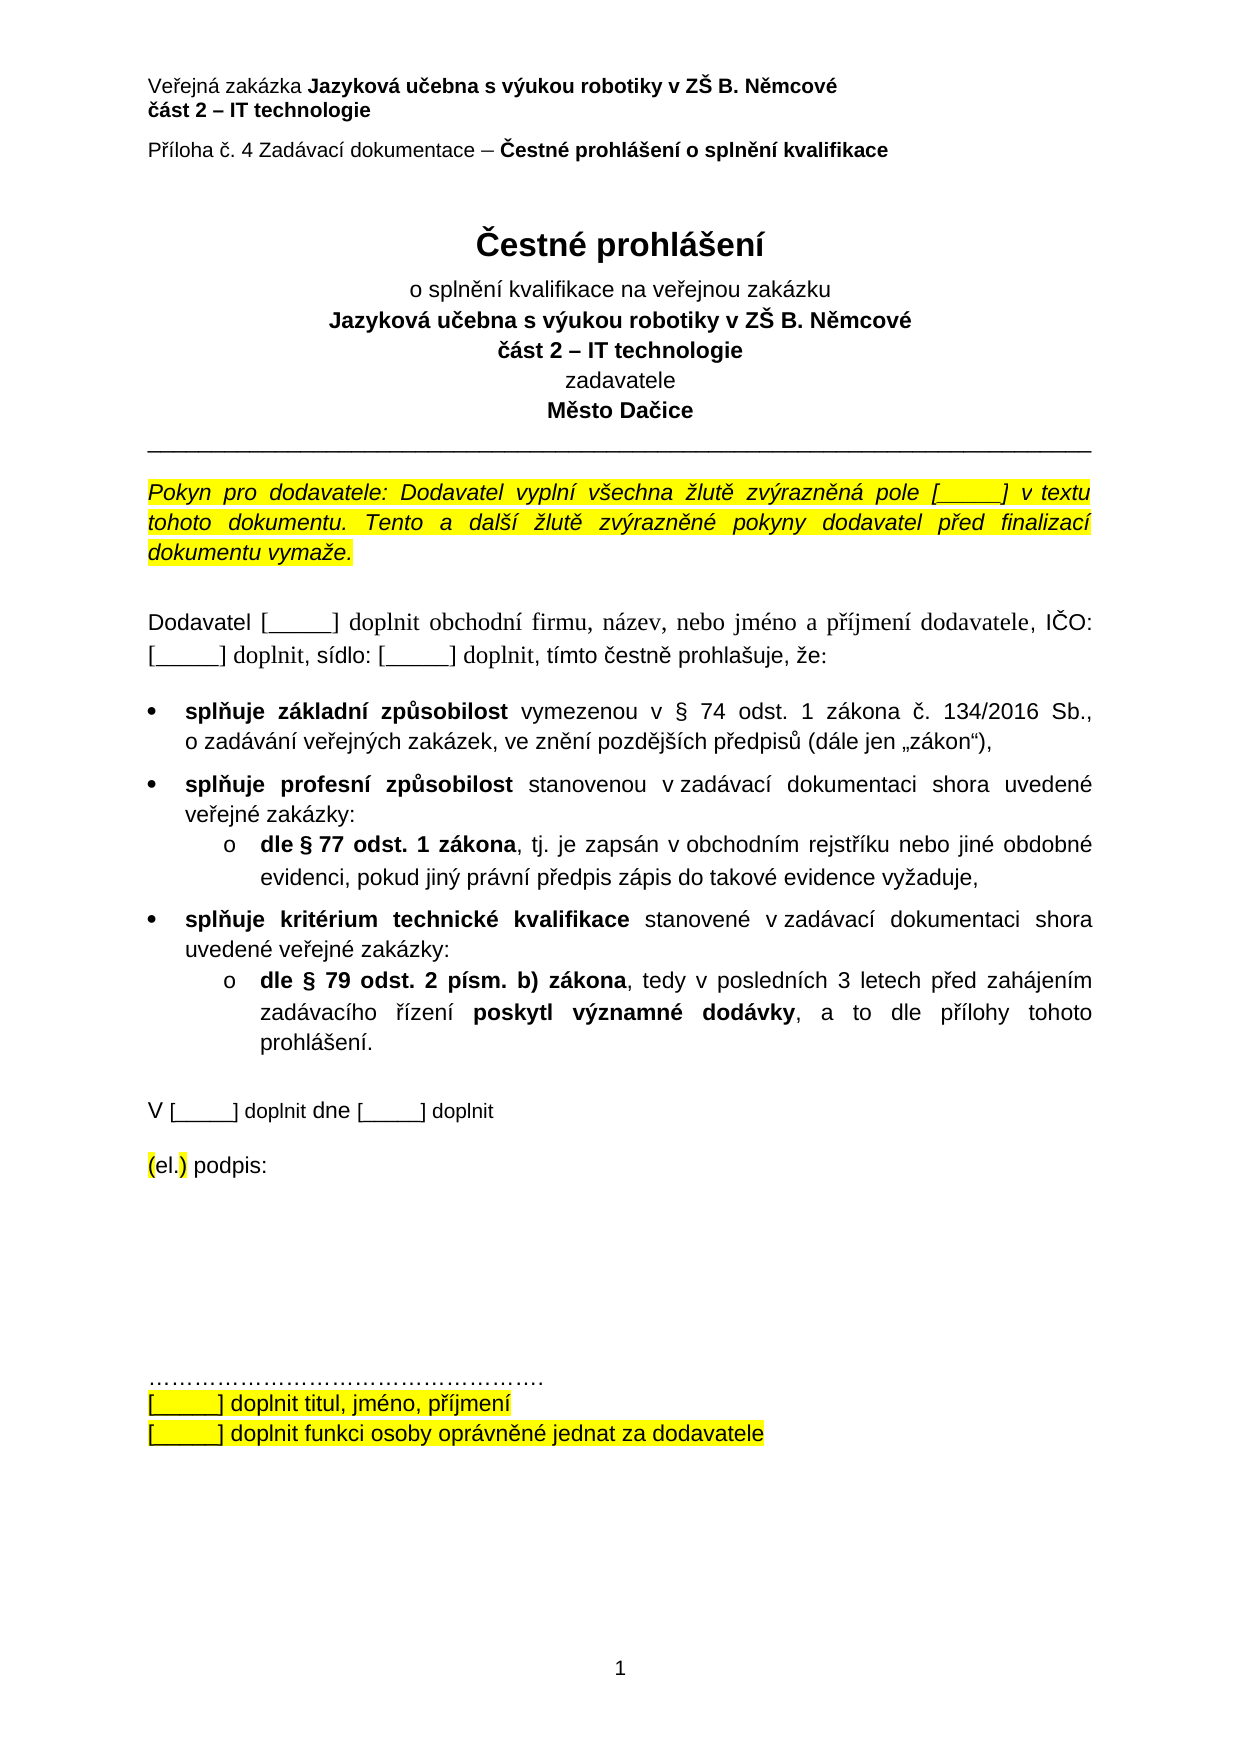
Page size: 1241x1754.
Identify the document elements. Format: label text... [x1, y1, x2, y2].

text Pokyn pro dodavatele: Dodavatel vyplní všechna žlutě zvýrazněná pole [_____] v textu tohoto dokumentu. Tento a další žlutě zvýrazněné pokyny dodavatel před finalizací dokumentu vymaže. [148, 479, 1093, 566]
text část 2 – IT technologie [148, 337, 1093, 363]
text část 2 – IT technologie [148, 98, 1093, 122]
text Jazyková učebna s výukou robotiky v ZŠ B. Němcové [148, 307, 1093, 333]
text Město Dačice [148, 397, 1093, 424]
text o splnění kvalifikace na veřejnou zakázku [148, 276, 1093, 303]
subtitle Čestné prohlášení [148, 226, 1093, 264]
text zadavatele [148, 367, 1093, 393]
text V dne [148, 1097, 1093, 1123]
list splňuje kritérium technické kvalifikace stanovené v zadávací dokumentaci shora uvedené veřejné zakázky: [148, 906, 1093, 963]
list splňuje základní způsobilost vymezenou v § 74 odst. 1 zákona č. 134/2016 Sb., o zadávání veřejných zakázek, ve znění pozdějších předpisů (dále jen „zákon“), [148, 698, 1093, 754]
text __________________________________________________________________________ [148, 427, 1093, 454]
text (el.) podpis: [187, 1152, 1093, 1178]
text ……………………………………………. [148, 1363, 1093, 1390]
list splňuje profesní způsobilost stanovenou v zadávací dokumentaci shora uvedené veřejné zakázky: [148, 771, 1093, 827]
list dle § 77 odst. 1 zákona, tj. je zapsán v obchodním rejstříku nebo jiné obdobné evidenci, pokud jiný právní předpis zápis do takové evidence vyžaduje, [223, 831, 1093, 890]
list Dodavatel , IČO: , sídlo: , tímto čestně prohlašuje, že: [148, 607, 1093, 669]
text Příloha č. 4 Zadávací dokumentace – Čestné prohlášení o splnění kvalifikace [148, 134, 1093, 163]
text Veřejná zakázka Jazyková učebna s výukou robotiky v ZŠ B. Němcové [148, 74, 1093, 98]
list dle § 79 odst. 2 písm. b) zákona, tedy v posledních 3 letech před zahájením zadávacího řízení poskytl významné dodávky, a to dle přílohy tohoto prohlášení. [223, 967, 1093, 1055]
